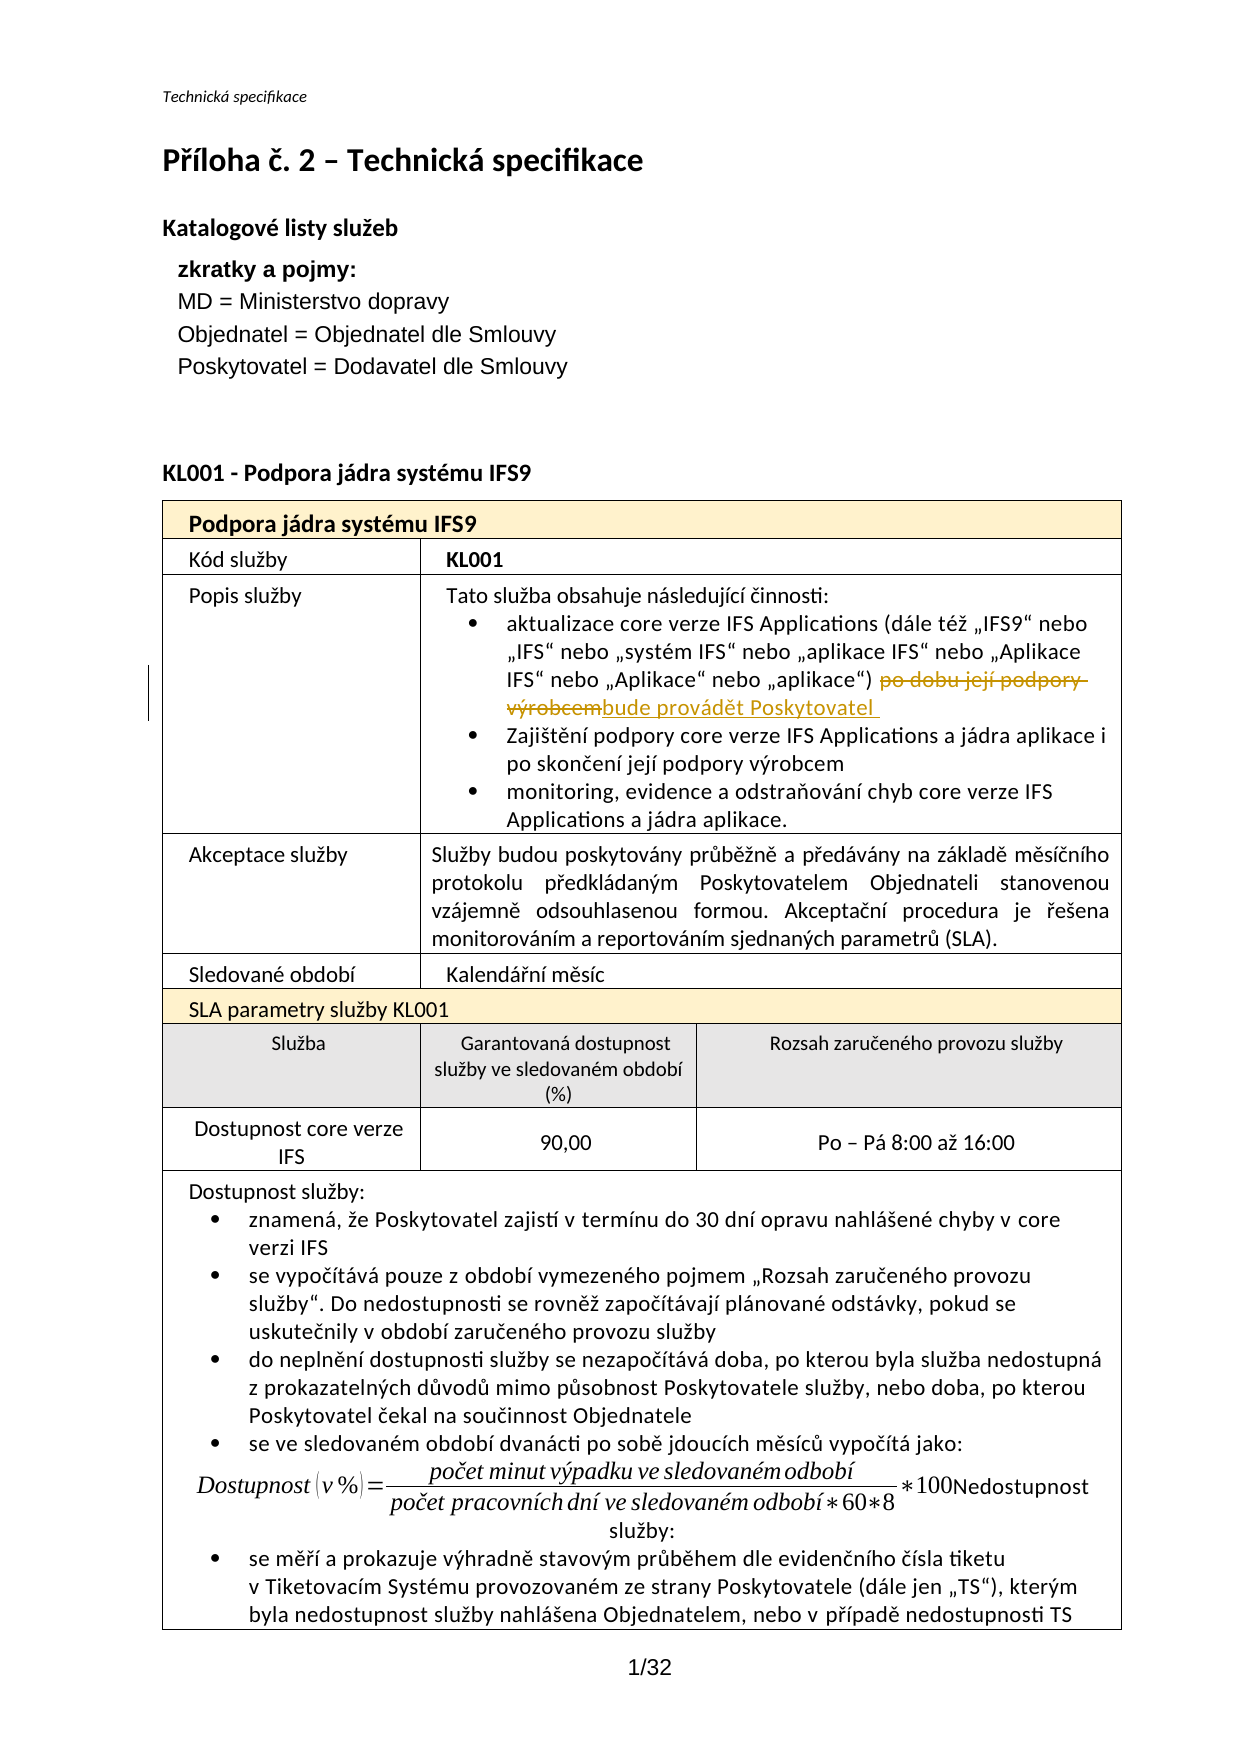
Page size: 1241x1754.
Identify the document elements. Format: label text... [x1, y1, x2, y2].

table_cell Tato služba obsahuje následující činnosti: aktualizace core verze IFS Applications (dále též „IFS9“ nebo „IFS“ nebo „systém IFS“ nebo „aplikace IFS“ nebo „Aplikace IFS“ nebo „Aplikace“ nebo „aplikace“) Zajištění podpory core verze IFS Applications a jádra aplikace i po skončení její podpory výrobcem monitoring, evidence a odstraňování chyb core verze IFS Applications a jádra aplikace. [421, 575, 1121, 833]
table_cell Kalendářní měsíc [421, 954, 1121, 988]
text zkratky a pojmy: [162, 256, 1122, 282]
subtitle Katalogové listy služeb [162, 212, 1122, 243]
text MD = Ministerstvo dopravy [162, 288, 1122, 314]
table_cell Akceptace služby [163, 834, 420, 952]
table_cell Popis služby [163, 575, 420, 833]
table_cell Po – Pá 8:00 až 16:00 [697, 1108, 1121, 1170]
table_cell Kód služby [163, 539, 420, 573]
table_cell 90,00 [421, 1108, 696, 1170]
table_cell Dostupnost core verze IFS [163, 1108, 420, 1170]
subtitle KL001 - Podpora jádra systému IFS9 [162, 457, 1122, 488]
text Poskytovatel = Dodavatel dle Smlouvy [162, 353, 1122, 380]
table_cell Služby budou poskytovány průběžně a předávány na základě měsíčního protokolu předkládaným Poskytovatelem Objednateli stanovenou vzájemně odsouhlasenou formou. Akceptační procedura je řešena monitorováním a reportováním sjednaných parametrů (SLA). [421, 834, 1121, 952]
text Příloha č. 2 – Technická specifikace [162, 139, 1122, 180]
table_cell SLA parametry služby KL001 [163, 989, 1121, 1023]
table_cell KL001 [421, 539, 1121, 573]
table_cell Sledované období [163, 954, 420, 988]
text Objednatel = Objednatel dle Smlouvy [162, 321, 1122, 347]
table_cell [163, 1171, 1121, 1628]
table_cell Rozsah zaručeného provozu služby [697, 1024, 1121, 1107]
table_cell Garantovaná dostupnost služby ve sledovaném období (%) [421, 1024, 696, 1107]
table_header Podpora jádra systému IFS9 [163, 501, 1121, 538]
table_cell Služba [163, 1024, 420, 1107]
